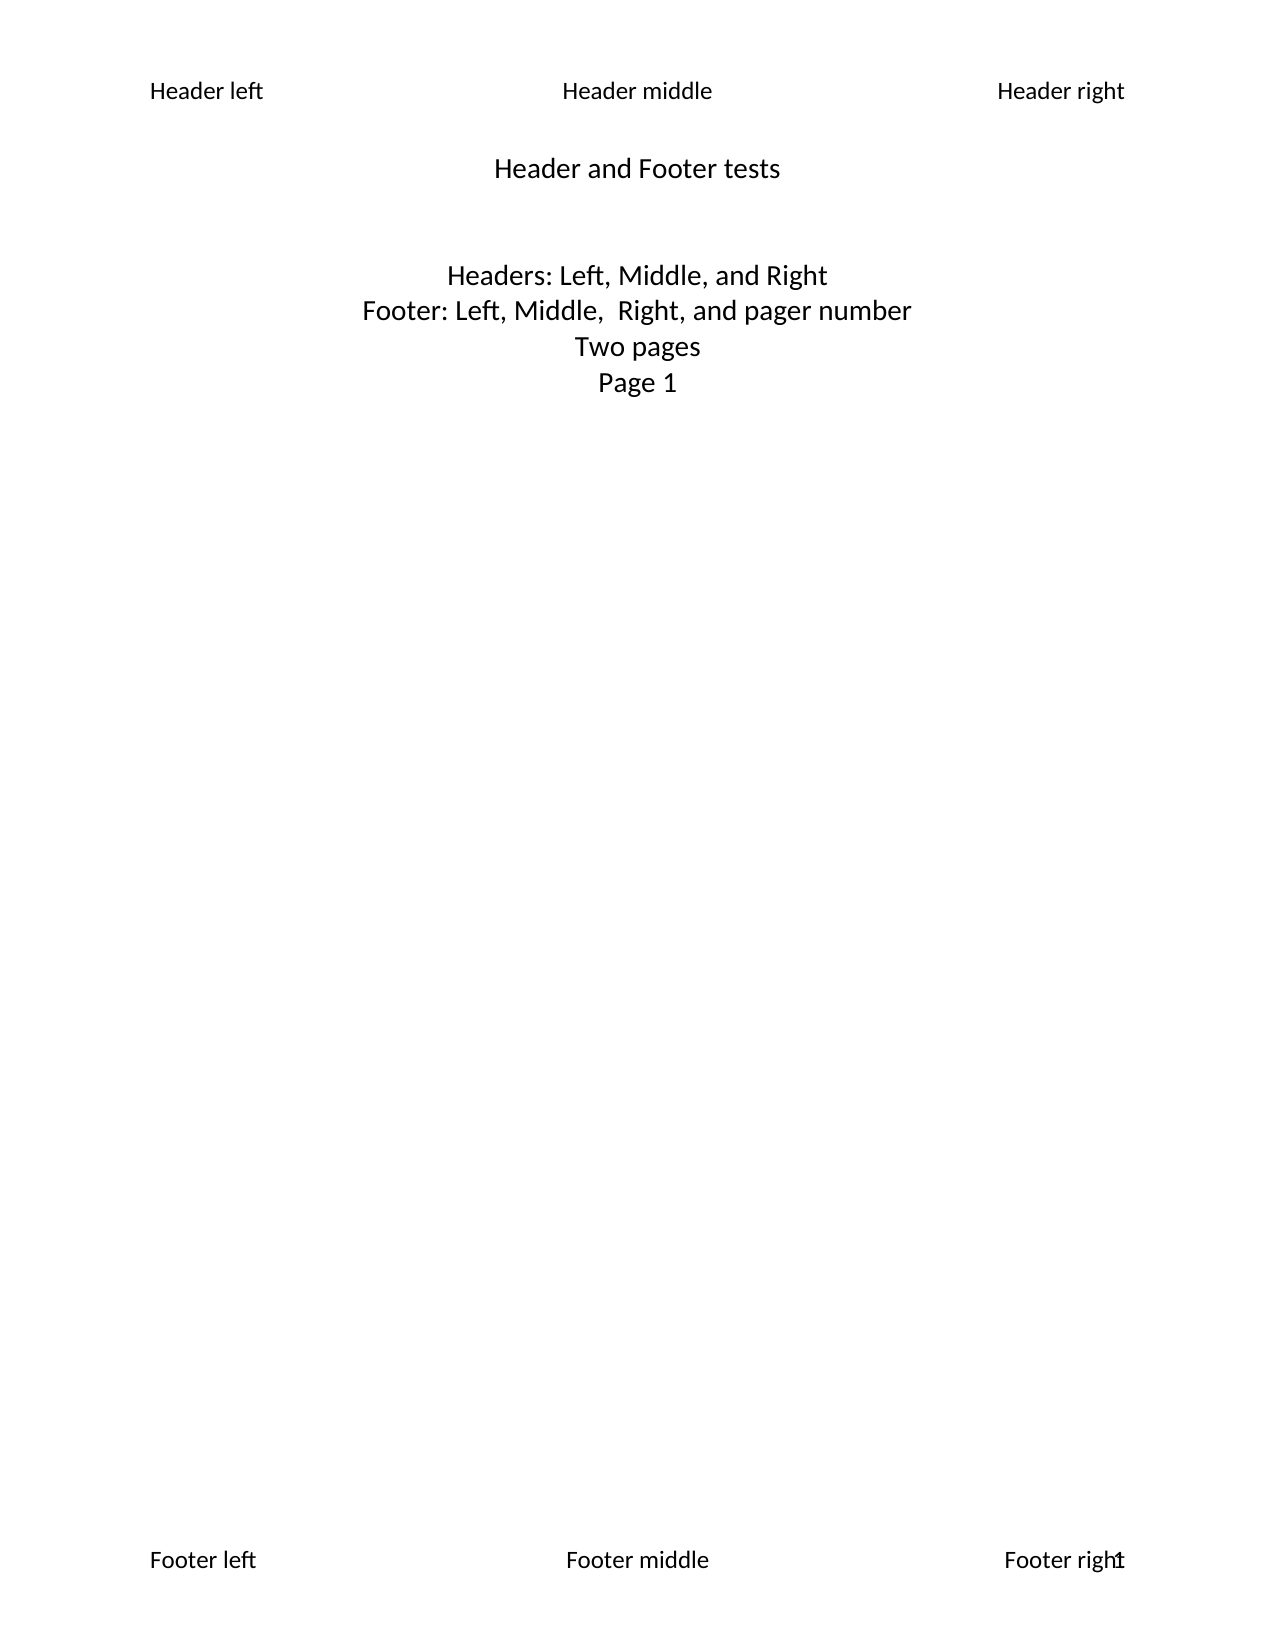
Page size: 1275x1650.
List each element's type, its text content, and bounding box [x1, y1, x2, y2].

text Footer: Left, Middle, Right, and pager number [150, 292, 1125, 328]
text Headers: Left, Middle, and Right [150, 221, 1125, 292]
text Header and Footer tests [150, 150, 1125, 186]
text Page 1 [150, 364, 1125, 399]
text Two pages [150, 328, 1125, 364]
